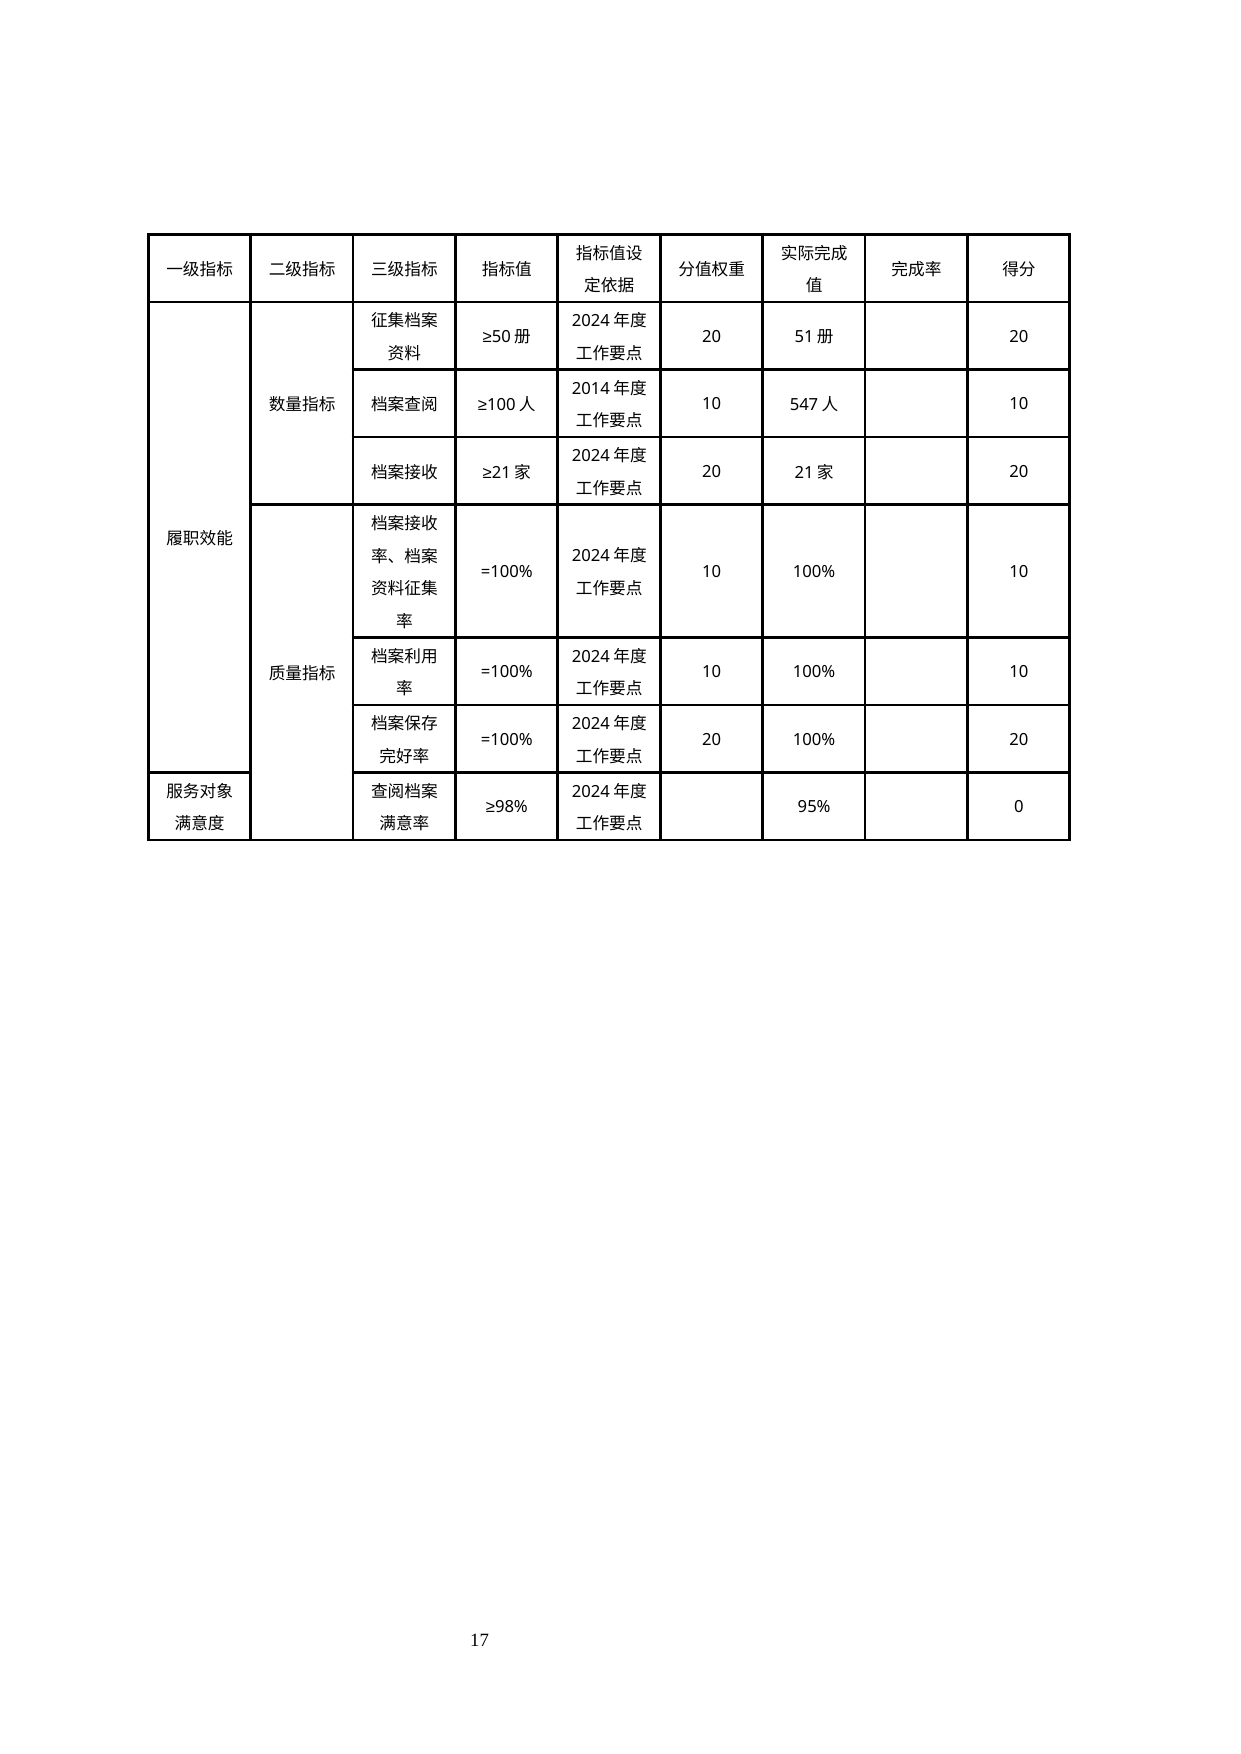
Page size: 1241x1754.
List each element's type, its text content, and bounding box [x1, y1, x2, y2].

table_cell [662, 774, 761, 839]
table_cell 20 [662, 303, 761, 368]
table_cell 51册 [764, 303, 864, 368]
table_cell [866, 706, 966, 771]
table_cell 20 [662, 706, 761, 771]
table_cell 2024年度工作要点 [559, 303, 659, 368]
table_cell [866, 774, 966, 839]
table_cell 档案利用率 [354, 639, 454, 703]
table_cell 2014年度工作要点 [559, 371, 659, 436]
table_cell 质量指标 [252, 506, 352, 839]
table_cell =100% [457, 639, 556, 703]
table_cell 三级指标 [354, 236, 454, 301]
table_cell 20 [969, 706, 1068, 771]
table_cell 2024年度工作要点 [559, 438, 659, 503]
table_cell 征集档案资料 [354, 303, 454, 368]
table_cell 档案接收 [354, 438, 454, 503]
table_cell 履职效能 [150, 303, 249, 771]
table_cell 2024年度工作要点 [559, 706, 659, 771]
table_cell [866, 303, 966, 368]
table_cell 档案接收率、档案资料征集率 [354, 506, 454, 636]
table_cell [866, 438, 966, 503]
table_cell 指标值设定依据 [559, 236, 659, 301]
table_cell [866, 639, 966, 703]
table_cell 10 [969, 371, 1068, 436]
table_cell 二级指标 [252, 236, 352, 301]
table_cell 100% [764, 706, 864, 771]
table_cell [866, 506, 966, 636]
table_cell 2024年度工作要点 [559, 506, 659, 636]
table_cell ≥100人 [457, 371, 556, 436]
table_cell 10 [969, 639, 1068, 703]
table_cell ≥21家 [457, 438, 556, 503]
table_cell =100% [457, 706, 556, 771]
table_cell =100% [457, 506, 556, 636]
table_cell 2024年度工作要点 [559, 774, 659, 839]
table_cell 分值权重 [662, 236, 761, 301]
table_cell 数量指标 [252, 303, 352, 503]
table_cell 10 [662, 371, 761, 436]
table_cell 10 [969, 506, 1068, 636]
table_cell ≥98% [457, 774, 556, 839]
table_cell 档案保存完好率 [354, 706, 454, 771]
table_cell 547人 [764, 371, 864, 436]
table_cell 实际完成值 [764, 236, 864, 301]
table_cell 21家 [764, 438, 864, 503]
table_cell 20 [969, 438, 1068, 503]
table_cell 10 [662, 506, 761, 636]
table_cell 95% [764, 774, 864, 839]
table_cell 20 [662, 438, 761, 503]
table_cell 服务对象满意度 [150, 774, 249, 839]
table_cell [866, 371, 966, 436]
table_cell 10 [662, 639, 761, 703]
table_cell 档案查阅 [354, 371, 454, 436]
table_cell 2024年度工作要点 [559, 639, 659, 703]
table_cell 查阅档案满意率 [354, 774, 454, 839]
table_cell 100% [764, 506, 864, 636]
table_cell 20 [969, 303, 1068, 368]
table_cell 完成率 [866, 236, 966, 301]
table_cell 100% [764, 639, 864, 703]
table_cell 0 [969, 774, 1068, 839]
table_cell ≥50册 [457, 303, 556, 368]
table_cell 一级指标 [150, 236, 249, 301]
table_cell 得分 [969, 236, 1068, 301]
table_cell 指标值 [457, 236, 556, 301]
